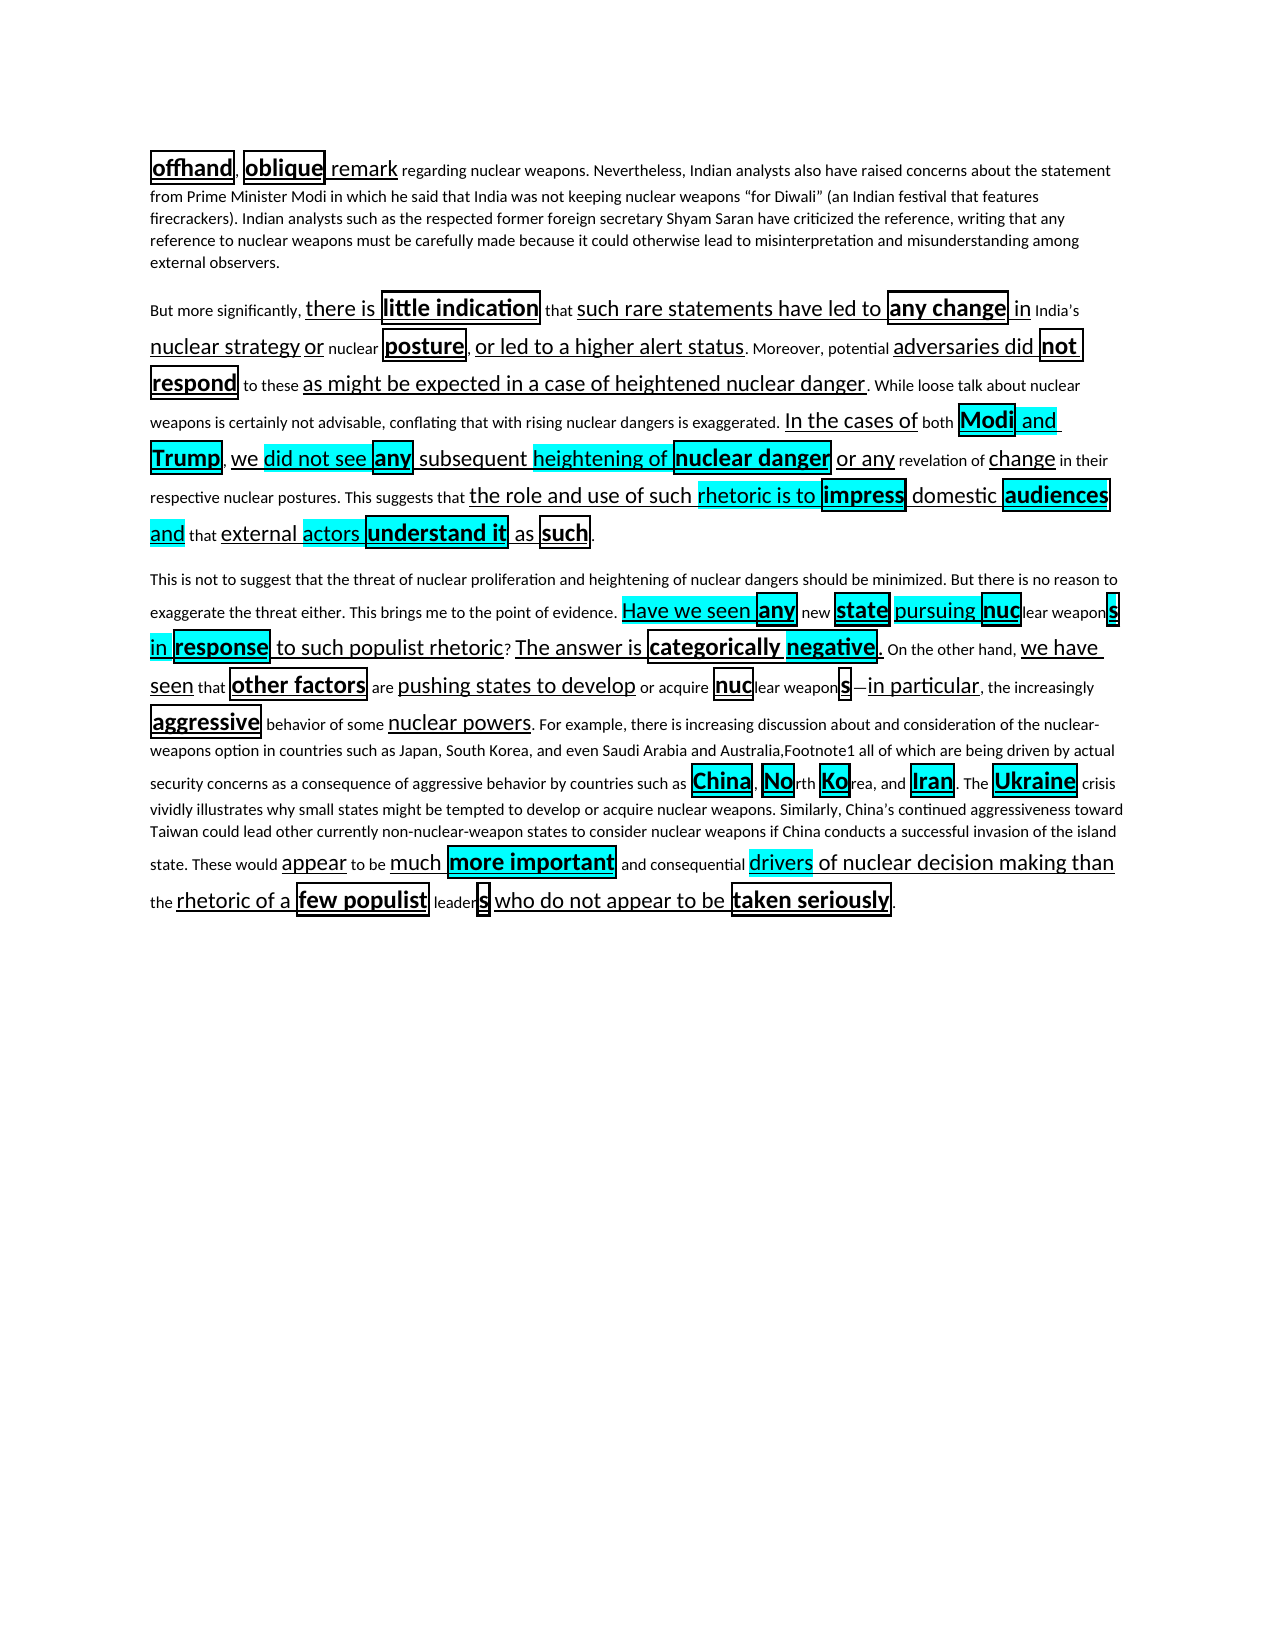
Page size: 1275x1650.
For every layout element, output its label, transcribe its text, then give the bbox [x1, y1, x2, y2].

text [150, 150, 1125, 272]
text This is not to suggest that the threat of nuclear proliferation and heightening of nuclear dangers should be minimized. But there is no reason to exaggerate the threat either. This brings me to the point of evidence. Have we seen any new state pursuing nuclear weapons in response to such populist rhetoric? The answer is categorically negative. On the other hand, we have seen that other factors are pushing states to develop or acquire nuclear weapons—in particular, the increasingly aggressive behavior of some nuclear powers. For example, there is increasing discussion about and consideration of the nuclear-weapons option in countries such as Japan, South Korea, and even Saudi Arabia and Australia,Footnote1 all of which are being driven by actual security concerns as a consequence of aggressive behavior by countries such as China, North Korea, and Iran. The Ukraine crisis vividly illustrates why small states might be tempted to develop or acquire nuclear weapons. Similarly, China’s continued aggressiveness toward Taiwan could lead other currently non-nuclear-weapon states to consider nuclear weapons if China conducts a successful invasion of the island state. These would appear to be much more important and consequential drivers of nuclear decision making than the rhetoric of a few populist leaders who do not appear to be taken seriously. [150, 569, 1125, 917]
text But more significantly, there is little indication that such rare statements have led to any change in India’s nuclear strategy or nuclear posture, or led to a higher alert status. Moreover, potential adversaries did not respond to these as might be expected in a case of heightened nuclear danger. While loose talk about nuclear weapons is certainly not advisable, conflating that with rising nuclear dangers is exaggerated. In the cases of both Modi and Trump, we did not see any subsequent heightening of nuclear danger or any revelation of change in their respective nuclear postures. This suggests that the role and use of such rhetoric is to impress domestic audiences and that external actors understand it as such. [150, 290, 1125, 549]
